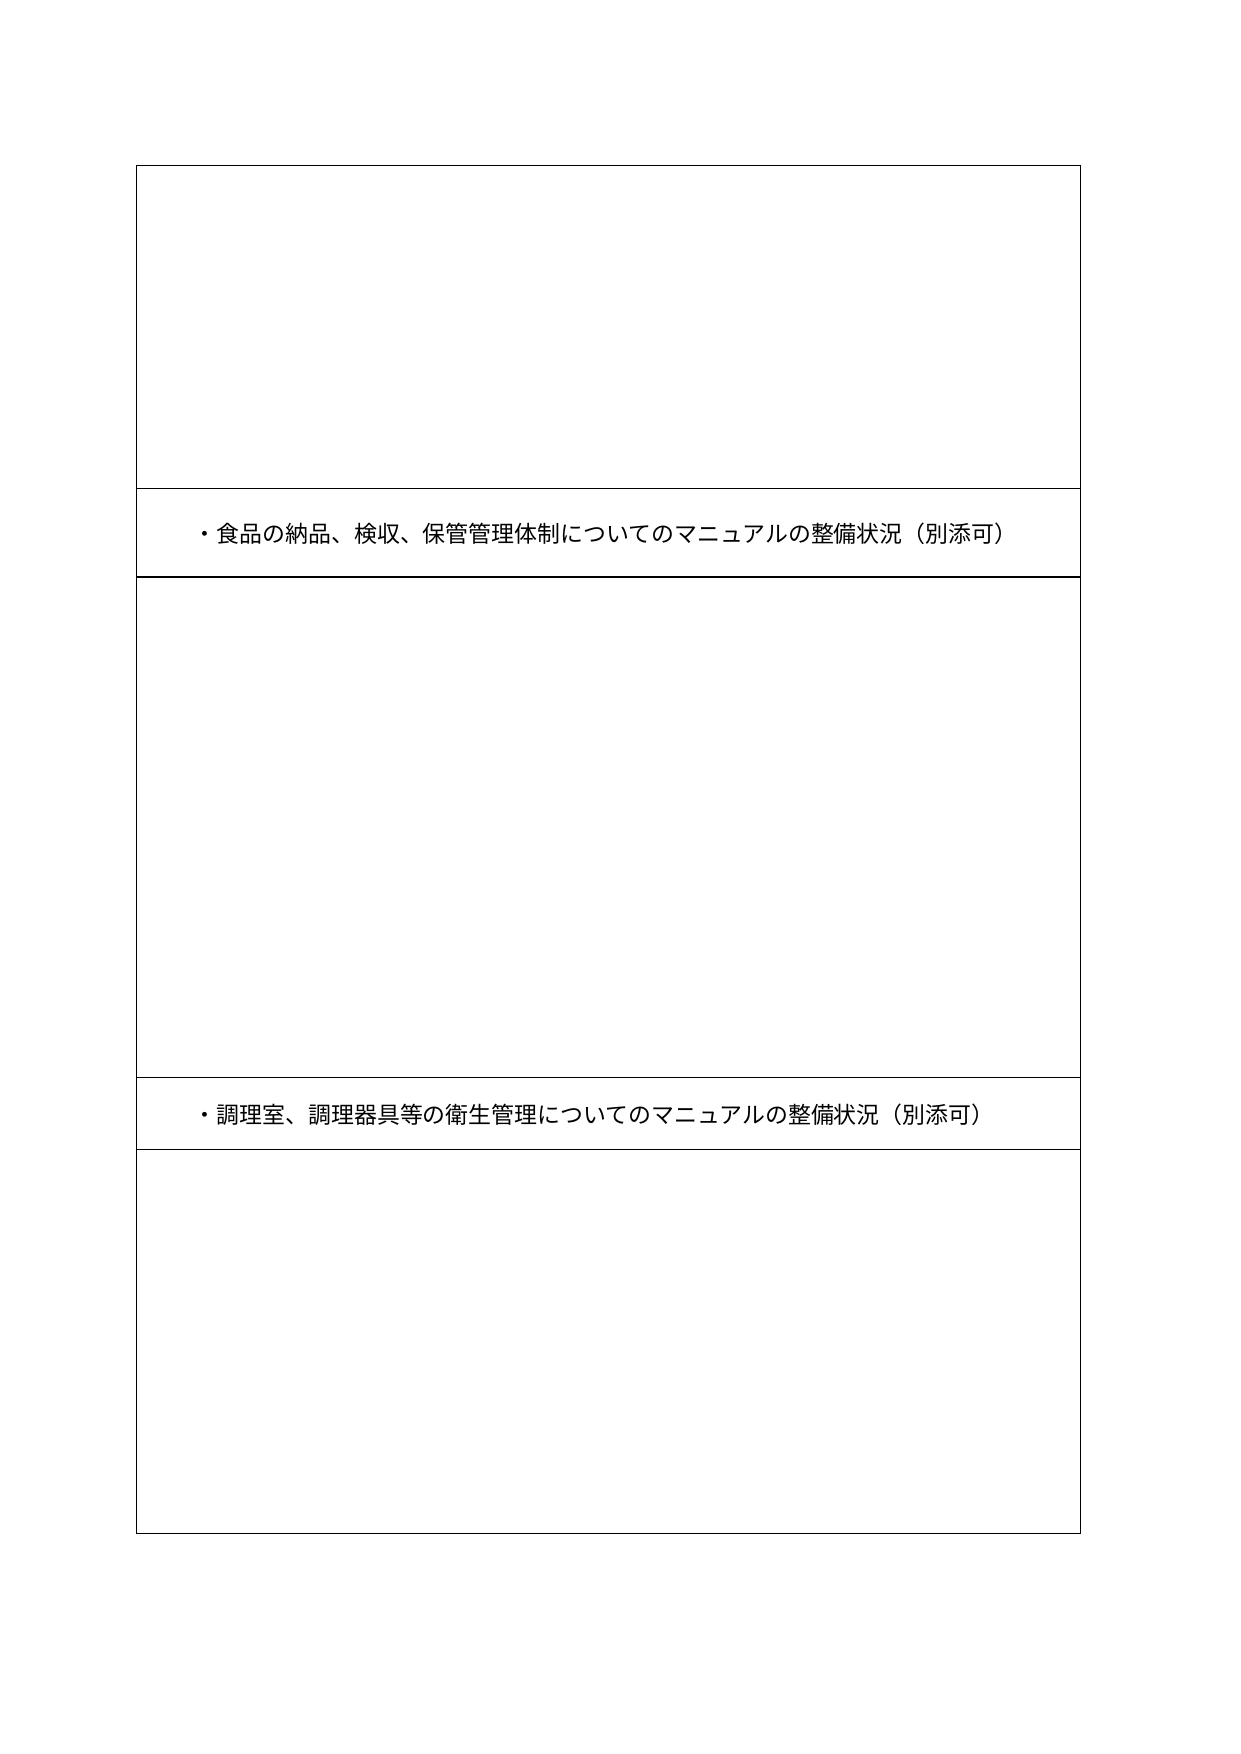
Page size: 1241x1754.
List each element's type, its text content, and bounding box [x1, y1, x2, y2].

table_cell [137, 1150, 1080, 1532]
table_cell ・調理室、調理器具等の衛生管理についてのマニュアルの整備状況（別添可） [137, 1078, 1080, 1149]
table_cell [137, 578, 1080, 1077]
table_cell ・食品の納品、検収、保管管理体制についてのマニュアルの整備状況（別添可） [137, 489, 1080, 576]
table_cell [137, 166, 1080, 488]
